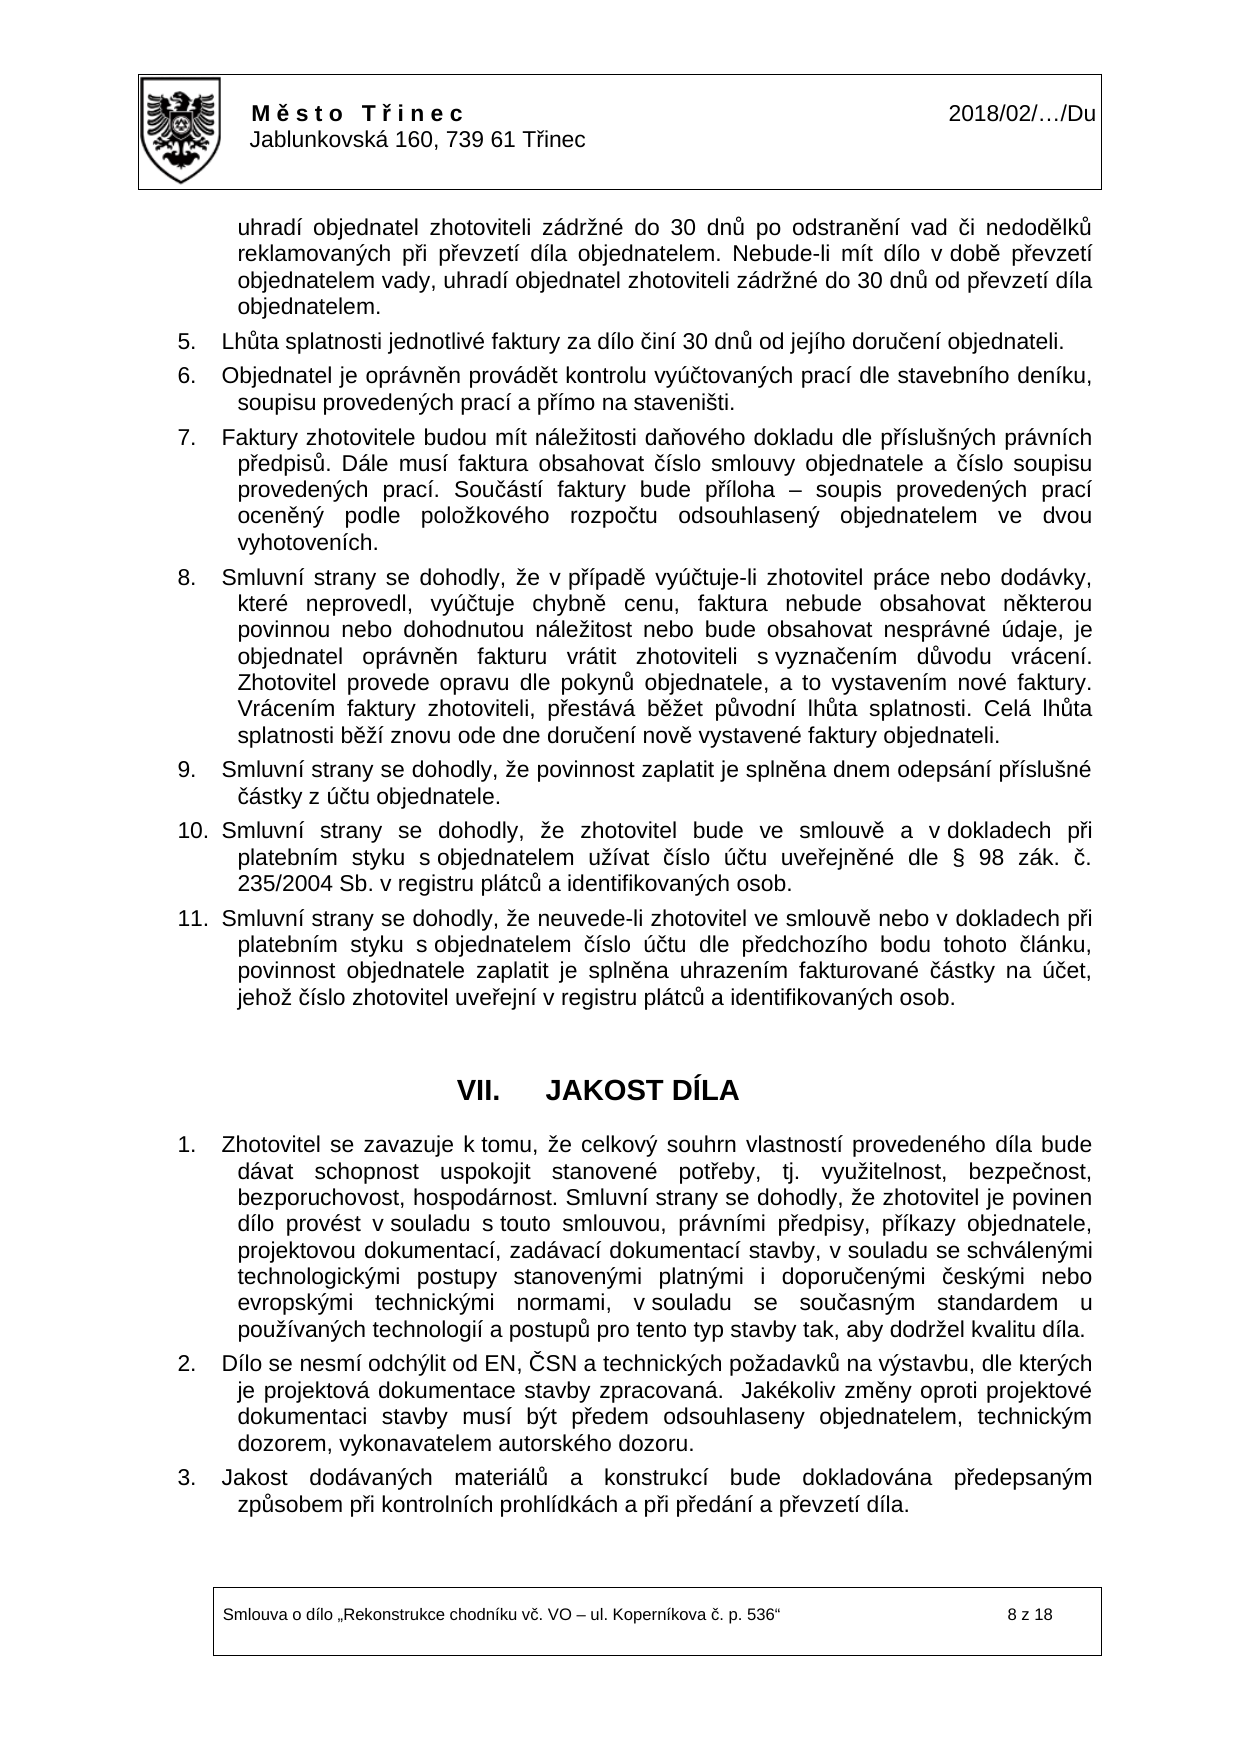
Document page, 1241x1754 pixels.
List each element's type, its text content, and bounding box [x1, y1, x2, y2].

subtitle 6. Objednatel je oprávněn provádět kontrolu vyúčtovaných prací dle stavebního deníku, soupisu provedených prací a přímo na staveništi. [177, 362, 1093, 415]
subtitle 11. Smluvní strany se dohodly, že neuvede-li zhotovitel ve smlouvě nebo v dokladech při platebním styku s objednatelem číslo účtu dle předchozího bodu tohoto článku, povinnost objednatele zaplatit je splněna uhrazením fakturované částky na účet, jehož číslo zhotovitel uveřejní v registru plátců a identifikovaných osob. [177, 905, 1093, 1010]
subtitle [177, 214, 1093, 319]
subtitle 1. Zhotovitel se zavazuje k tomu, že celkový souhrn vlastností provedeného díla bude dávat schopnost uspokojit stanovené potřeby, tj. využitelnost, bezpečnost, bezporuchovost, hospodárnost. Smluvní strany se dohodly, že zhotovitel je povinen dílo provést v souladu s touto smlouvou, právními předpisy, příkazy objednatele, projektovou dokumentací, zadávací dokumentací stavby, v souladu se schválenými technologickými postupy stanovenými platnými i doporučenými českými nebo evropskými technickými normami, v souladu se současným standardem u používaných technologií a postupů pro tento typ stavby tak, aby dodržel kvalitu díla. [177, 1131, 1093, 1342]
subtitle 7. Faktury zhotovitele budou mít náležitosti daňového dokladu dle příslušných právních předpisů. Dále musí faktura obsahovat číslo smlouvy objednatele a číslo soupisu provedených prací. Součástí faktury bude příloha – soupis provedených prací oceněný podle položkového rozpočtu odsouhlasený objednatelem ve dvou vyhotoveních. [177, 423, 1093, 555]
subtitle 5. Lhůta splatnosti jednotlivé faktury za dílo činí 30 dnů od jejího doručení objednateli. [177, 328, 1093, 354]
subtitle 8. Smluvní strany se dohodly, že v případě vyúčtuje-li zhotovitel práce nebo dodávky, které neprovedl, vyúčtuje chybně cenu, faktura nebude obsahovat některou povinnou nebo dohodnutou náležitost nebo bude obsahovat nesprávné údaje, je objednatel oprávněn fakturu vrátit zhotoviteli s vyznačením důvodu vrácení. Zhotovitel provede opravu dle pokynů objednatele, a to vystavením nové faktury. Vrácením faktury zhotoviteli, přestává běžet původní lhůta splatnosti. Celá lhůta splatnosti běží znovu ode dne doručení nově vystavené faktury objednateli. [177, 563, 1093, 748]
subtitle 2. Dílo se nesmí odchýlit od EN, ČSN a technických požadavků na výstavbu, dle kterých je projektová dokumentace stavby zpracovaná. Jakékoliv změny oproti projektové dokumentaci stavby musí být předem odsouhlaseny objednatelem, technickým dozorem, vykonavatelem autorského dozoru. [177, 1350, 1093, 1456]
subtitle 9. Smluvní strany se dohodly, že povinnost zaplatit je splněna dnem odepsání příslušné částky z účtu objednatele. [177, 756, 1093, 809]
subtitle 3. Jakost dodávaných materiálů a konstrukcí bude dokladována předepsaným způsobem při kontrolních prohlídkách a při předání a převzetí díla. [177, 1464, 1093, 1517]
subtitle 10. Smluvní strany se dohodly, že zhotovitel bude ve smlouvě a v dokladech při platebním styku s objednatelem užívat číslo účtu uveřejněné dle § 98 zák. č. 235/2004 Sb. v registru plátců a identifikovaných osob. [177, 817, 1093, 896]
subtitle JAKOST DÍLA [148, 1073, 1093, 1106]
